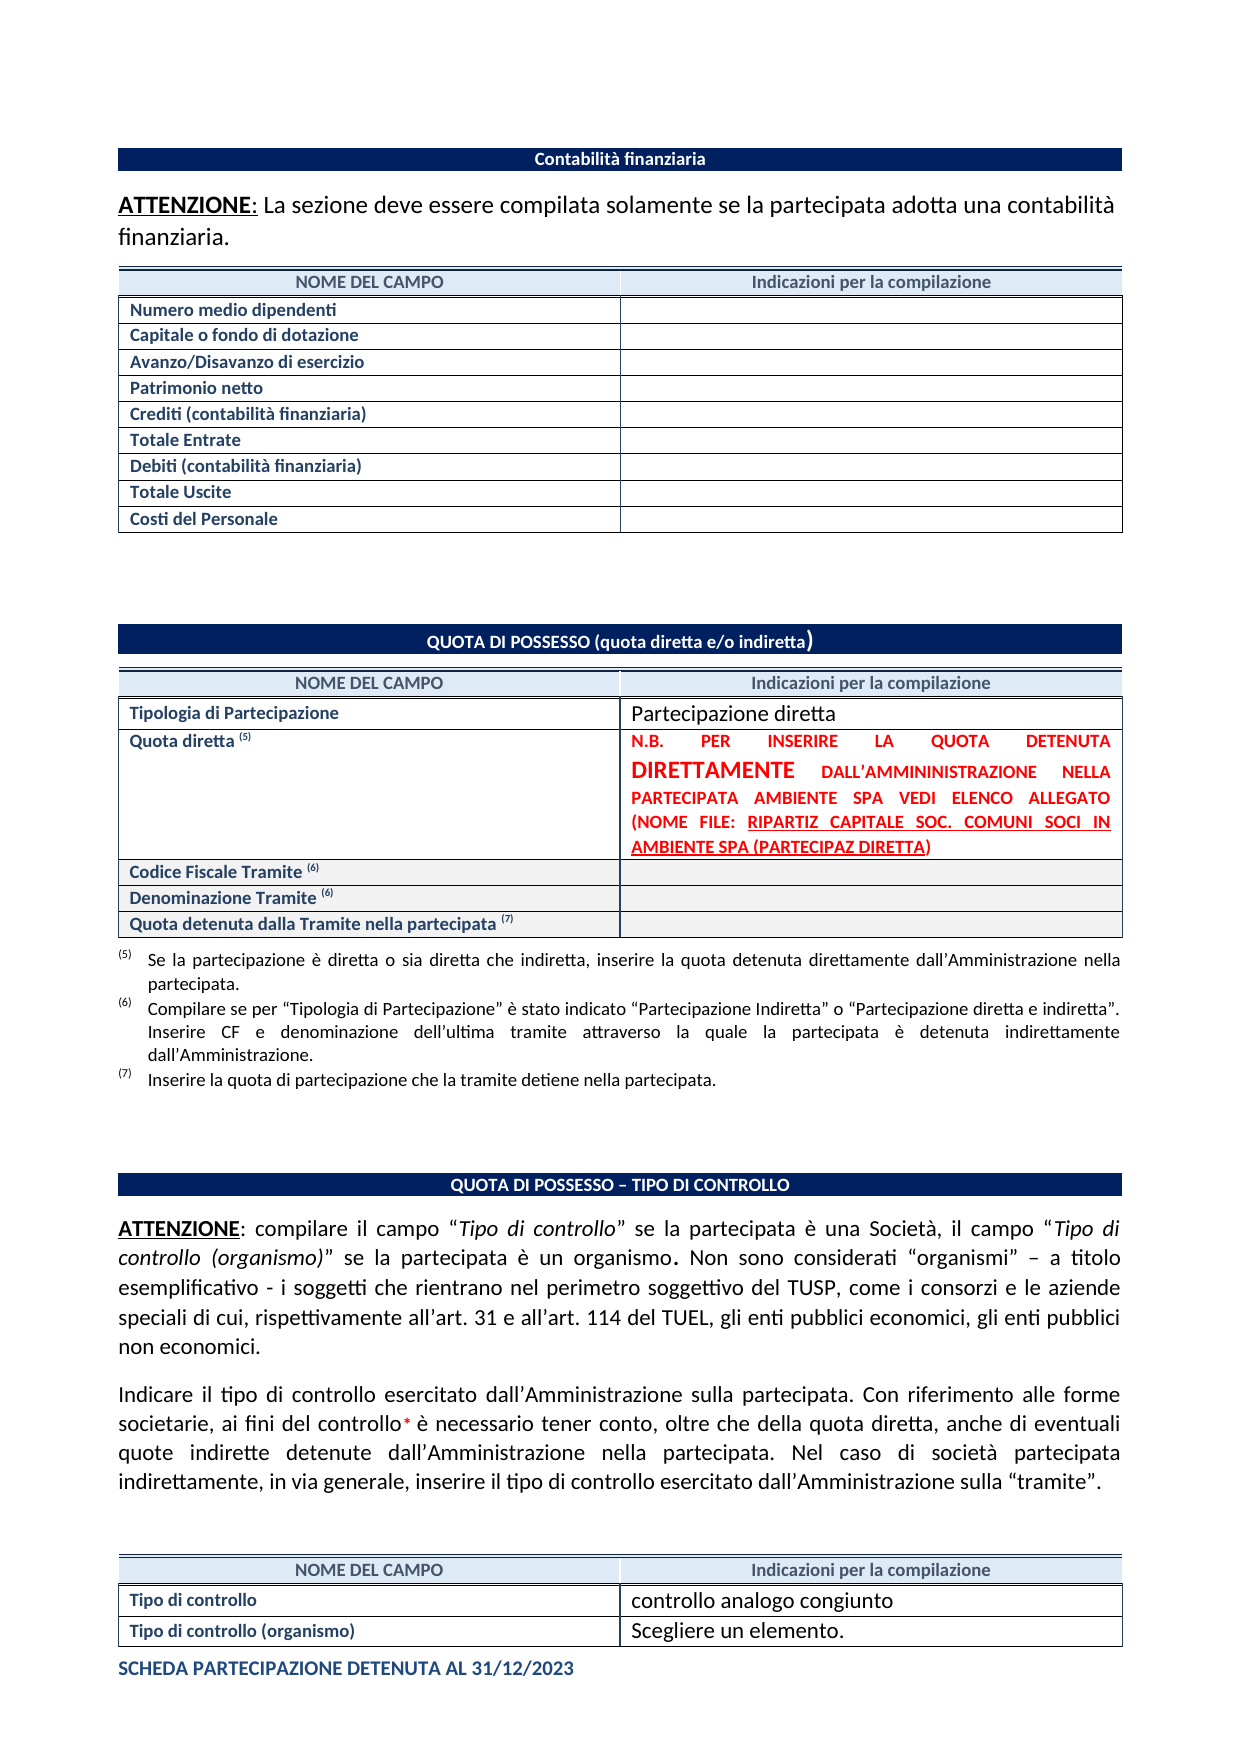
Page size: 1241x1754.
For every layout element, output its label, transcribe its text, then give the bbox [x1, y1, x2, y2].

table_cell Tipo di controllo [119, 1586, 619, 1616]
text QUOTA DI POSSESSO – TIPO DI CONTROLLO [118, 1173, 1122, 1196]
table_cell Patrimonio netto [119, 376, 620, 401]
table_cell [621, 376, 1122, 401]
table_cell Debiti (contabilità finanziaria) [119, 454, 620, 479]
list Inserire la quota di partecipazione che la tramite detiene nella partecipata. [118, 1066, 1122, 1091]
table_cell [621, 481, 1122, 506]
table_cell [621, 350, 1122, 375]
text ATTENZIONE: compilare il campo “Tipo di controllo” se la partecipata è una Società, il campo “Tipo di controllo (organismo)” se la partecipata è un organismo. Non sono considerati “organismi” – a titolo esemplificativo - i soggetti che rientrano nel perimetro soggettivo del TUSP, come i consorzi e le aziende speciali di cui, rispettivamente all’art. 31 e all’art. 114 del TUEL, gli enti pubblici economici, gli enti pubblici non economici. [118, 1214, 1122, 1360]
table_cell [621, 298, 1122, 323]
table_cell Codice Fiscale Tramite (6) [119, 860, 619, 885]
table_cell [621, 428, 1122, 453]
list Compilare se per “Tipologia di Partecipazione” è stato indicato “Partecipazione Indiretta” o “Partecipazione diretta e indiretta”. Inserire CF e denominazione dell’ultima tramite attraverso la quale la partecipata è detenuta indirettamente dall’Amministrazione. [118, 995, 1122, 1066]
table_cell Totale Uscite [119, 481, 620, 506]
table_cell [621, 454, 1122, 479]
table_cell Numero medio dipendenti [119, 298, 620, 323]
table_header NOME DEL CAMPO [119, 1558, 620, 1583]
table_header NOME DEL CAMPO [119, 672, 619, 696]
table_cell Avanzo/Disavanzo di esercizio [119, 350, 620, 375]
table_cell Capitale o fondo di dotazione [119, 324, 620, 349]
table_cell [621, 507, 1122, 532]
table_cell [621, 860, 1122, 885]
table_cell Quota detenuta dalla Tramite nella partecipata (7) [119, 912, 619, 937]
table_cell N.B. PER INSERIRE LA QUOTA DETENUTA DIRETTAMENTE DALL’AMMININISTRAZIONE NELLA PARTECIPATA AMBIENTE SPA VEDI ELENCO ALLEGATO (NOME FILE: RIPARTIZ CAPITALE SOC. COMUNI SOCI IN AMBIENTE SPA (PARTECIPAZ DIRETTA) [621, 730, 1122, 859]
list Se la partecipazione è diretta o sia diretta che indiretta, inserire la quota detenuta direttamente dall’Amministrazione nella partecipata. [118, 946, 1122, 995]
text Contabilità finanziaria [118, 148, 1122, 171]
text QUOTA DI POSSESSO (quota diretta e/o indiretta) [118, 624, 1122, 654]
table_cell Costi del Personale [119, 507, 620, 532]
table_header Indicazioni per la compilazione [621, 1558, 1122, 1583]
table_cell [621, 324, 1122, 349]
table_cell Totale Entrate [119, 428, 620, 453]
text Indicare il tipo di controllo esercitato dall’Amministrazione sulla partecipata. Con riferimento alle forme societarie, ai fini del controllo* è necessario tener conto, oltre che della quota diretta, anche di eventuali quote indirette detenute dall’Amministrazione nella partecipata. Nel caso di società partecipata indirettamente, in via generale, inserire il tipo di controllo esercitato dall’Amministrazione sulla “tramite”. [118, 1379, 1122, 1495]
table_cell Crediti (contabilità finanziaria) [119, 402, 620, 427]
table_header Indicazioni per la compilazione [621, 672, 1122, 696]
table_cell Quota diretta (5) [119, 730, 619, 859]
table_cell Denominazione Tramite (6) [119, 886, 619, 911]
table_header Indicazioni per la compilazione [621, 271, 1122, 295]
table_cell [621, 402, 1122, 427]
table_cell Tipologia di Partecipazione [119, 699, 619, 729]
text ATTENZIONE: La sezione deve essere compilata solamente se la partecipata adotta una contabilità finanziaria. [118, 189, 1122, 252]
table_cell [621, 912, 1122, 937]
table_cell Tipo di controllo (organismo) [119, 1617, 619, 1646]
table_header NOME DEL CAMPO [119, 271, 620, 295]
table_cell [621, 886, 1122, 911]
